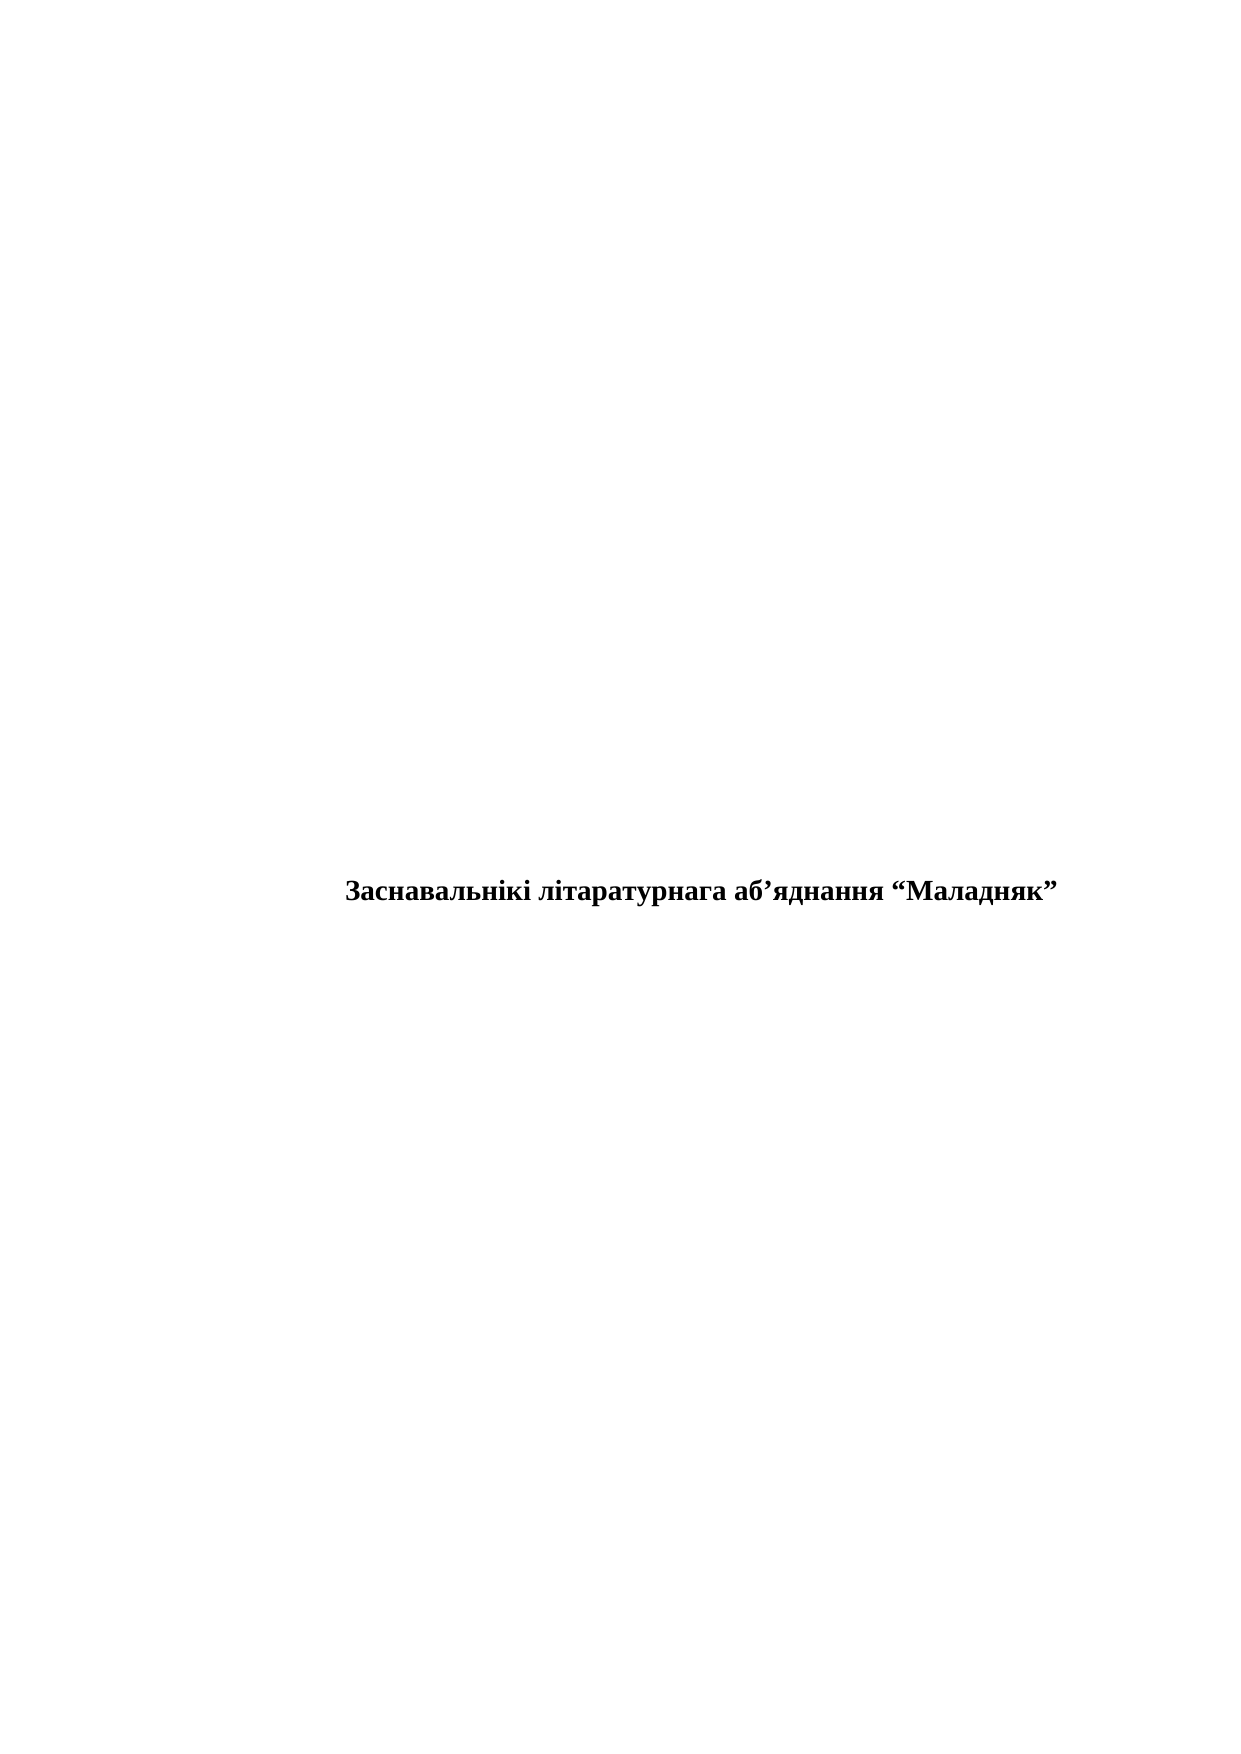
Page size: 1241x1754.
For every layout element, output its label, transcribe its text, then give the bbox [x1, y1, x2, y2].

text Заснавальнікі літаратурнага аб’яднання “Маладняк” [177, 873, 1152, 906]
